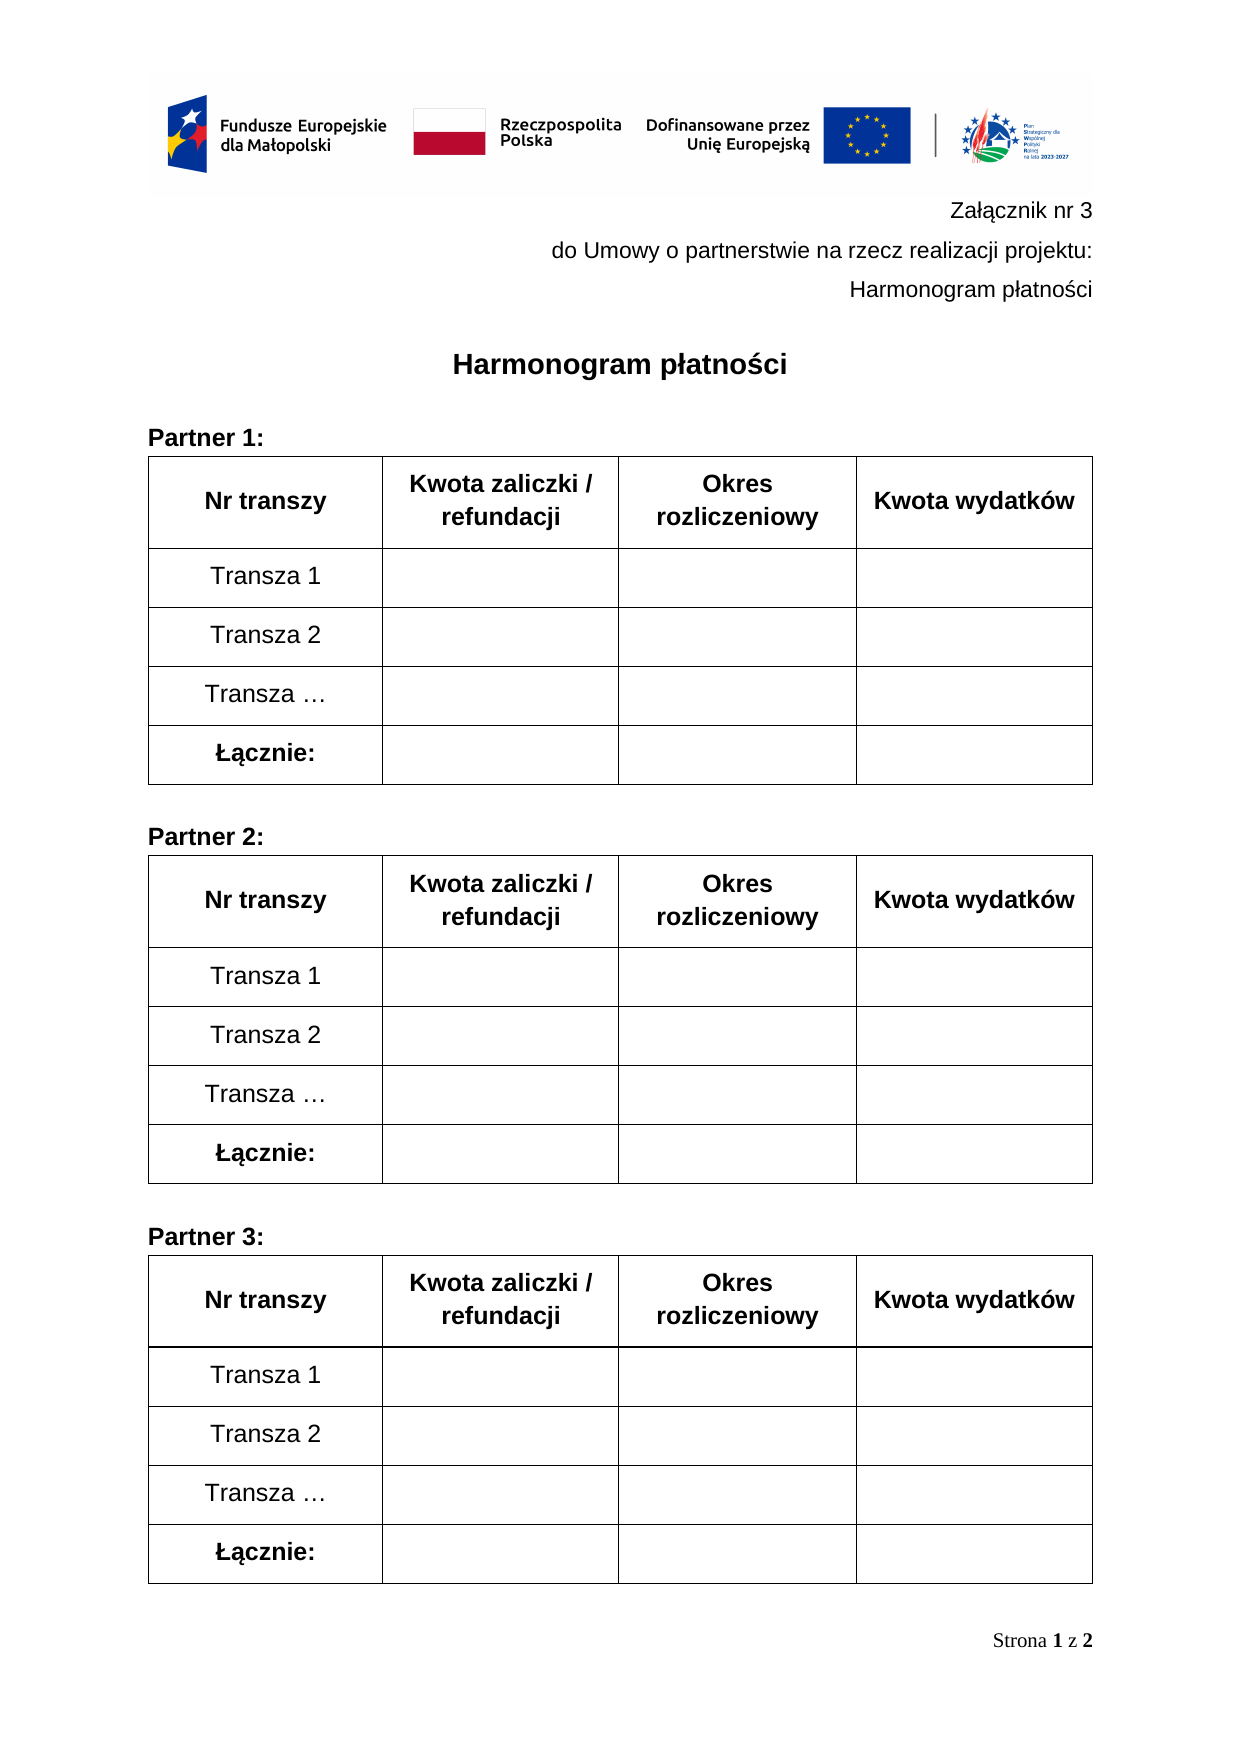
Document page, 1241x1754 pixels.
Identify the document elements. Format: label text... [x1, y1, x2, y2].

table_header Kwota zaliczki / refundacji [383, 457, 618, 547]
text do Umowy o partnerstwie na rzecz realizacji projektu: [148, 237, 1093, 263]
table_cell Transza 1 [149, 1348, 382, 1406]
table_cell [383, 726, 618, 784]
table_cell [857, 1007, 1092, 1065]
table_cell [383, 667, 618, 725]
table_cell [619, 1066, 856, 1124]
table_cell [857, 1348, 1092, 1406]
table_cell Transza 2 [149, 1407, 382, 1464]
table_header Nr transzy [149, 1256, 382, 1346]
table_cell [383, 1125, 618, 1183]
table_header Kwota zaliczki / refundacji [383, 856, 618, 947]
table_cell [383, 1525, 618, 1583]
table_header Okres rozliczeniowy [619, 457, 856, 547]
table_cell [619, 948, 856, 1006]
table_header Kwota zaliczki / refundacji [383, 1256, 618, 1346]
table_cell Transza … [149, 1466, 382, 1524]
table_cell [857, 549, 1092, 607]
table_cell [383, 1066, 618, 1124]
table_cell [619, 1348, 856, 1406]
table_cell [619, 549, 856, 607]
table_cell [619, 1525, 856, 1583]
table_header Okres rozliczeniowy [619, 856, 856, 947]
table_cell [383, 549, 618, 607]
table_cell [857, 1407, 1092, 1464]
table_cell [619, 1007, 856, 1065]
table_cell Transza … [149, 667, 382, 725]
table_header Nr transzy [149, 856, 382, 947]
table_header Kwota wydatków [857, 457, 1092, 547]
table_cell [383, 1348, 618, 1406]
table_header Okres rozliczeniowy [619, 1256, 856, 1346]
table_cell [857, 726, 1092, 784]
table_header Nr transzy [149, 457, 382, 547]
text Harmonogram płatności [148, 276, 1093, 302]
table_cell Transza 1 [149, 948, 382, 1006]
table_cell [857, 608, 1092, 666]
table_header Kwota wydatków [857, 856, 1092, 947]
table_cell Transza … [149, 1066, 382, 1124]
text Harmonogram płatności [148, 347, 1093, 380]
table_cell [619, 1407, 856, 1464]
table_header Kwota wydatków [857, 1256, 1092, 1346]
table_cell [857, 1466, 1092, 1524]
table_cell [857, 667, 1092, 725]
text Załącznik nr 3 [148, 197, 1093, 223]
table_cell [619, 667, 856, 725]
table_cell [857, 1525, 1092, 1583]
table_cell Transza 2 [149, 1007, 382, 1065]
picture [147, 73, 1093, 197]
table_cell [383, 1466, 618, 1524]
text Partner 1: [148, 423, 1093, 452]
table_cell [619, 1466, 856, 1524]
table_cell Łącznie: [149, 1525, 382, 1583]
table_cell [857, 1066, 1092, 1124]
table_cell [383, 948, 618, 1006]
table_cell [857, 948, 1092, 1006]
text Partner 3: [148, 1222, 1093, 1251]
table_cell Transza 2 [149, 608, 382, 666]
table_cell [619, 608, 856, 666]
table_cell Transza 1 [149, 549, 382, 607]
table_cell [857, 1125, 1092, 1183]
table_cell [383, 1007, 618, 1065]
table_cell Łącznie: [149, 726, 382, 784]
table_cell [383, 608, 618, 666]
table_cell Łącznie: [149, 1125, 382, 1183]
table_cell [619, 1125, 856, 1183]
table_cell [619, 726, 856, 784]
table_cell [383, 1407, 618, 1464]
text Partner 2: [148, 822, 1093, 851]
